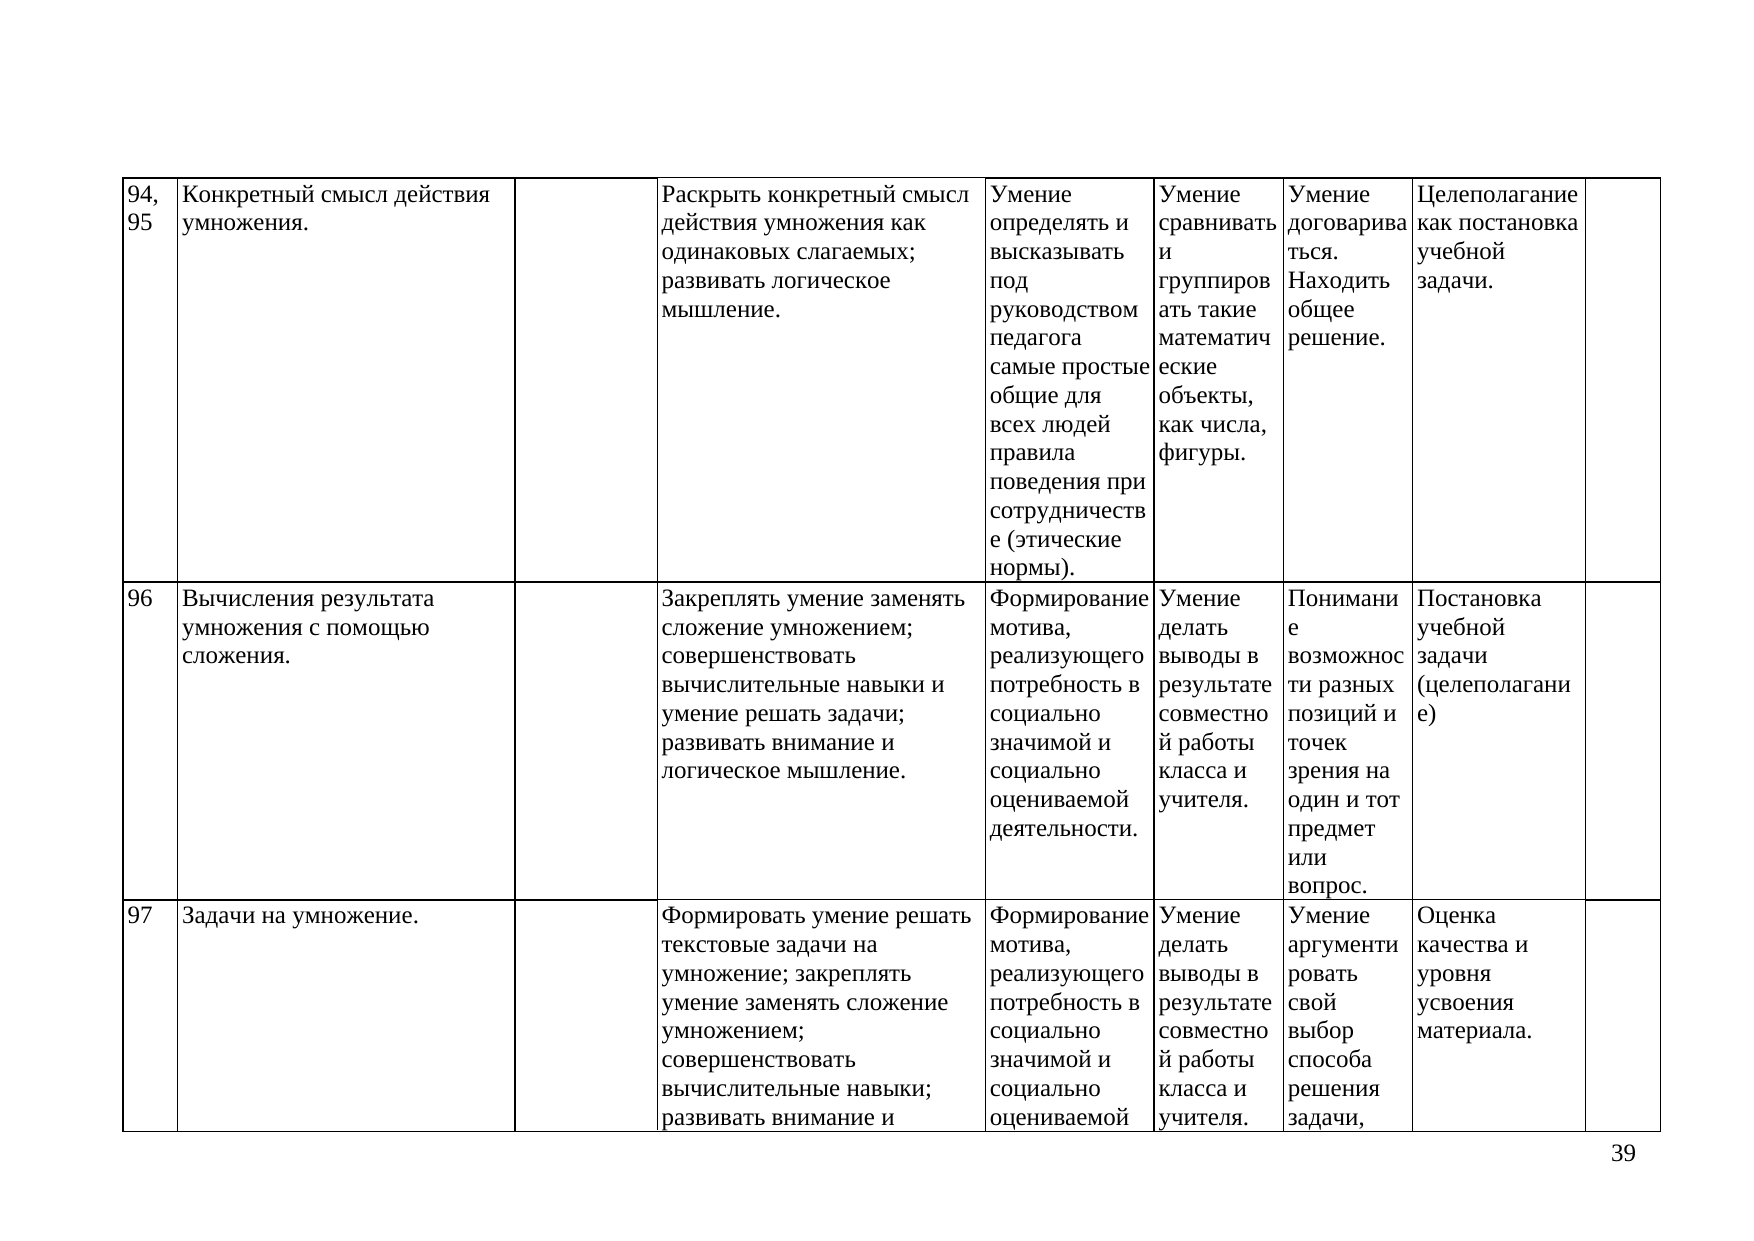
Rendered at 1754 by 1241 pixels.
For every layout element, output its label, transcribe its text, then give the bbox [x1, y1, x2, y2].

table_cell Раскрыть конкретный смысл действия умножения как одинаковых слагаемых; развивать логическое мышление. [658, 178, 985, 581]
table_cell [1586, 179, 1660, 581]
table_cell Конкретный смысл действия умножения. [178, 179, 514, 581]
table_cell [178, 901, 514, 1131]
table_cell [1284, 900, 1412, 1131]
table_cell Умение определять и высказывать под руководством педагога самые простые общие для всех людей правила поведения при сотрудничестве (этические нормы). [986, 179, 1153, 581]
table_cell Вычисления результата умножения с помощью сложения. [178, 583, 514, 899]
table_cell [1413, 900, 1585, 1131]
table_cell Постановка учебной задачи (целеполагание) [1413, 583, 1585, 899]
table_cell 94, 95 [124, 179, 177, 581]
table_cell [657, 900, 985, 1131]
table_cell Целеполагание как постановка учебной задачи. [1413, 179, 1585, 581]
table_cell Понимание возможности разных позиций и точек зрения на один и тот предмет или вопрос. [1284, 583, 1412, 899]
table_cell [516, 179, 657, 581]
table_cell 96 [124, 583, 177, 899]
table_cell 97 [124, 901, 177, 1131]
table_cell Закреплять умение заменять сложение умножением; совершенствовать вычислительные навыки и умение решать задачи; развивать внимание и логическое мышление. [658, 583, 985, 899]
table_cell Умение делать выводы в результате совместной работы класса и учителя. [1155, 583, 1283, 899]
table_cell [1155, 900, 1283, 1131]
table_cell [1586, 901, 1660, 1131]
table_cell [986, 900, 1153, 1131]
table_cell Умение сравнивать и группировать такие математические объекты, как числа, фигуры. [1155, 179, 1283, 581]
table_cell [1586, 583, 1660, 899]
table_cell [516, 583, 657, 899]
table_cell Умение договариваться. Находить общее решение. [1284, 179, 1412, 581]
table_cell Формирование мотива, реализующего потребность в социально значимой и социально оцениваемой деятельности. [986, 583, 1153, 899]
table_cell [516, 901, 657, 1131]
